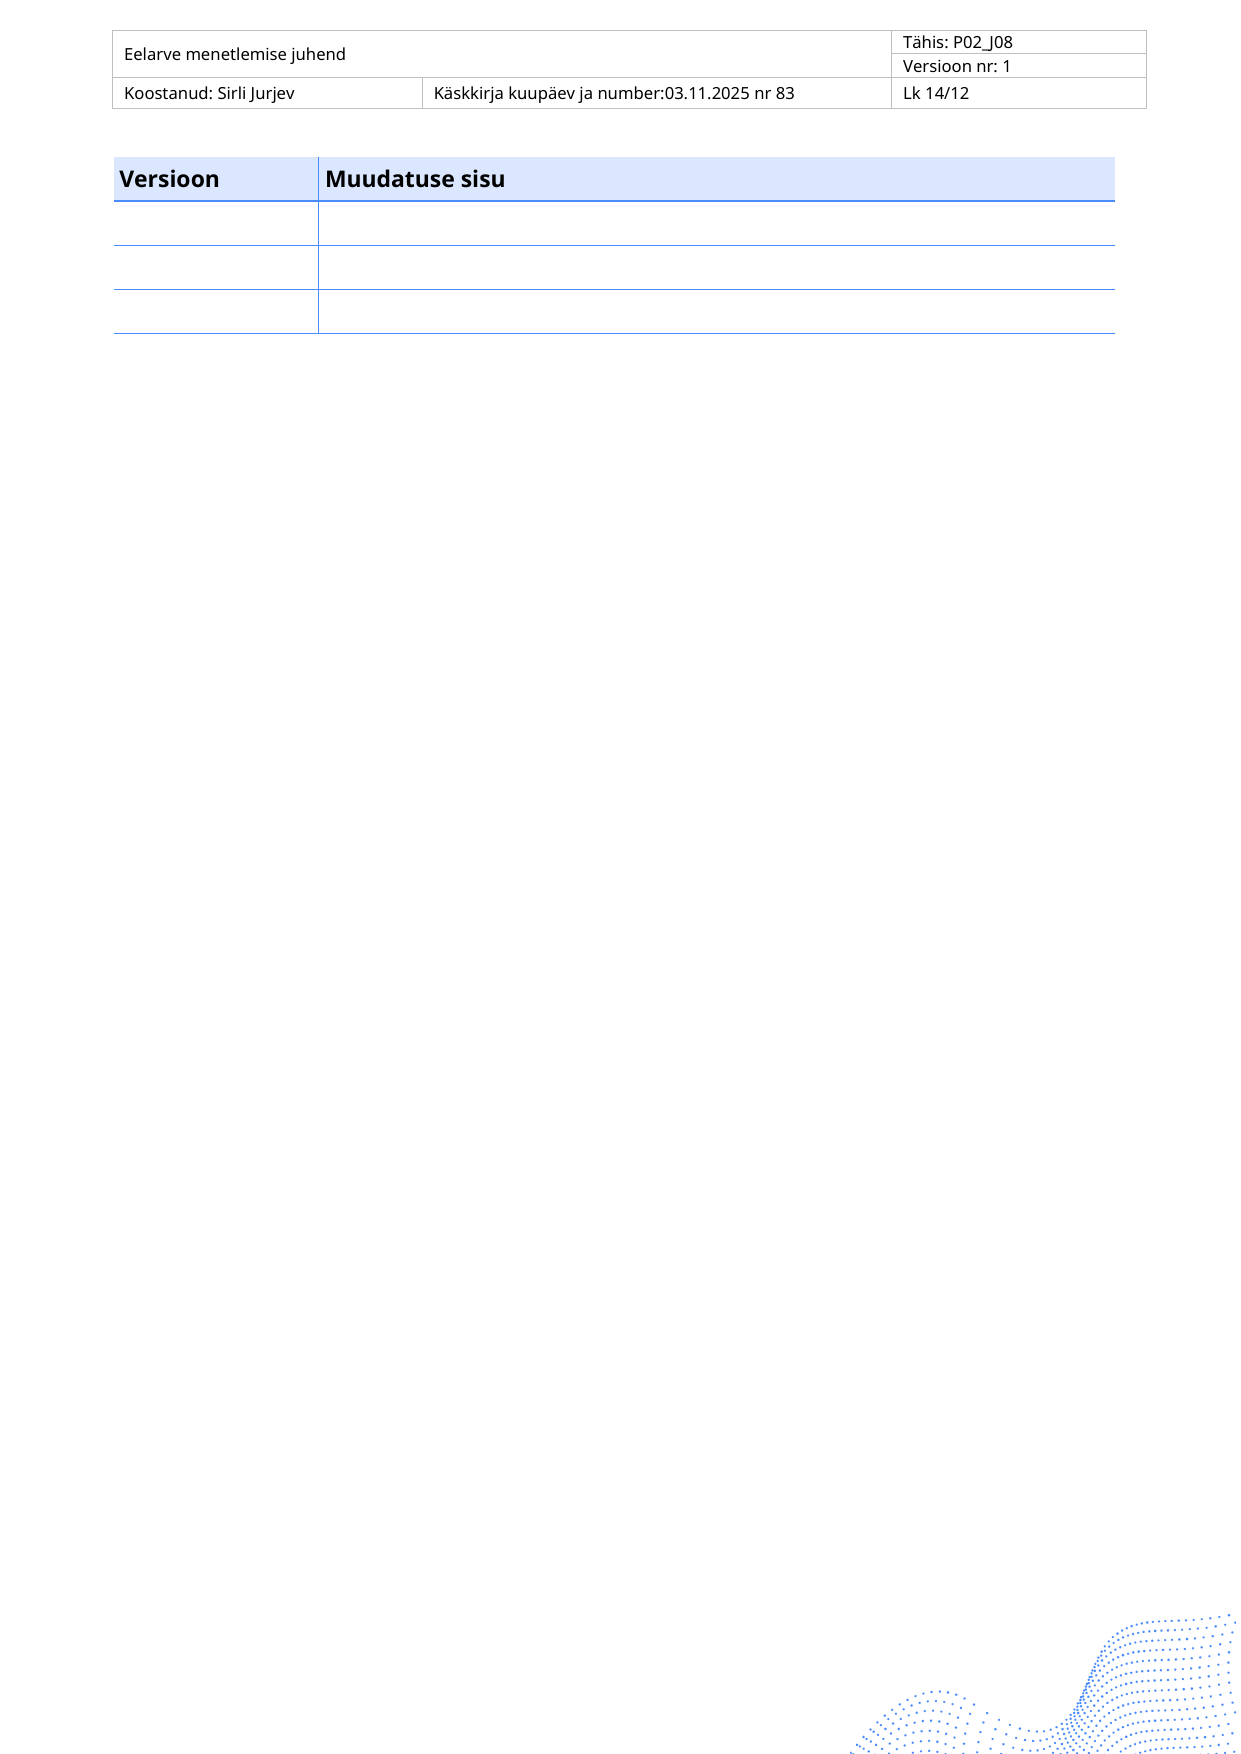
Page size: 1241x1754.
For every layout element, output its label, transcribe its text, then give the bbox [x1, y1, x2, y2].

picture [850, 1606, 1241, 1754]
table_header Versioon [114, 157, 318, 200]
table_cell [114, 290, 318, 333]
table_cell [114, 202, 318, 245]
table_cell [319, 202, 1115, 245]
table_header Muudatuse sisu [319, 157, 1115, 200]
table_cell [319, 246, 1115, 289]
table_cell [114, 246, 318, 289]
table_cell [319, 290, 1115, 333]
